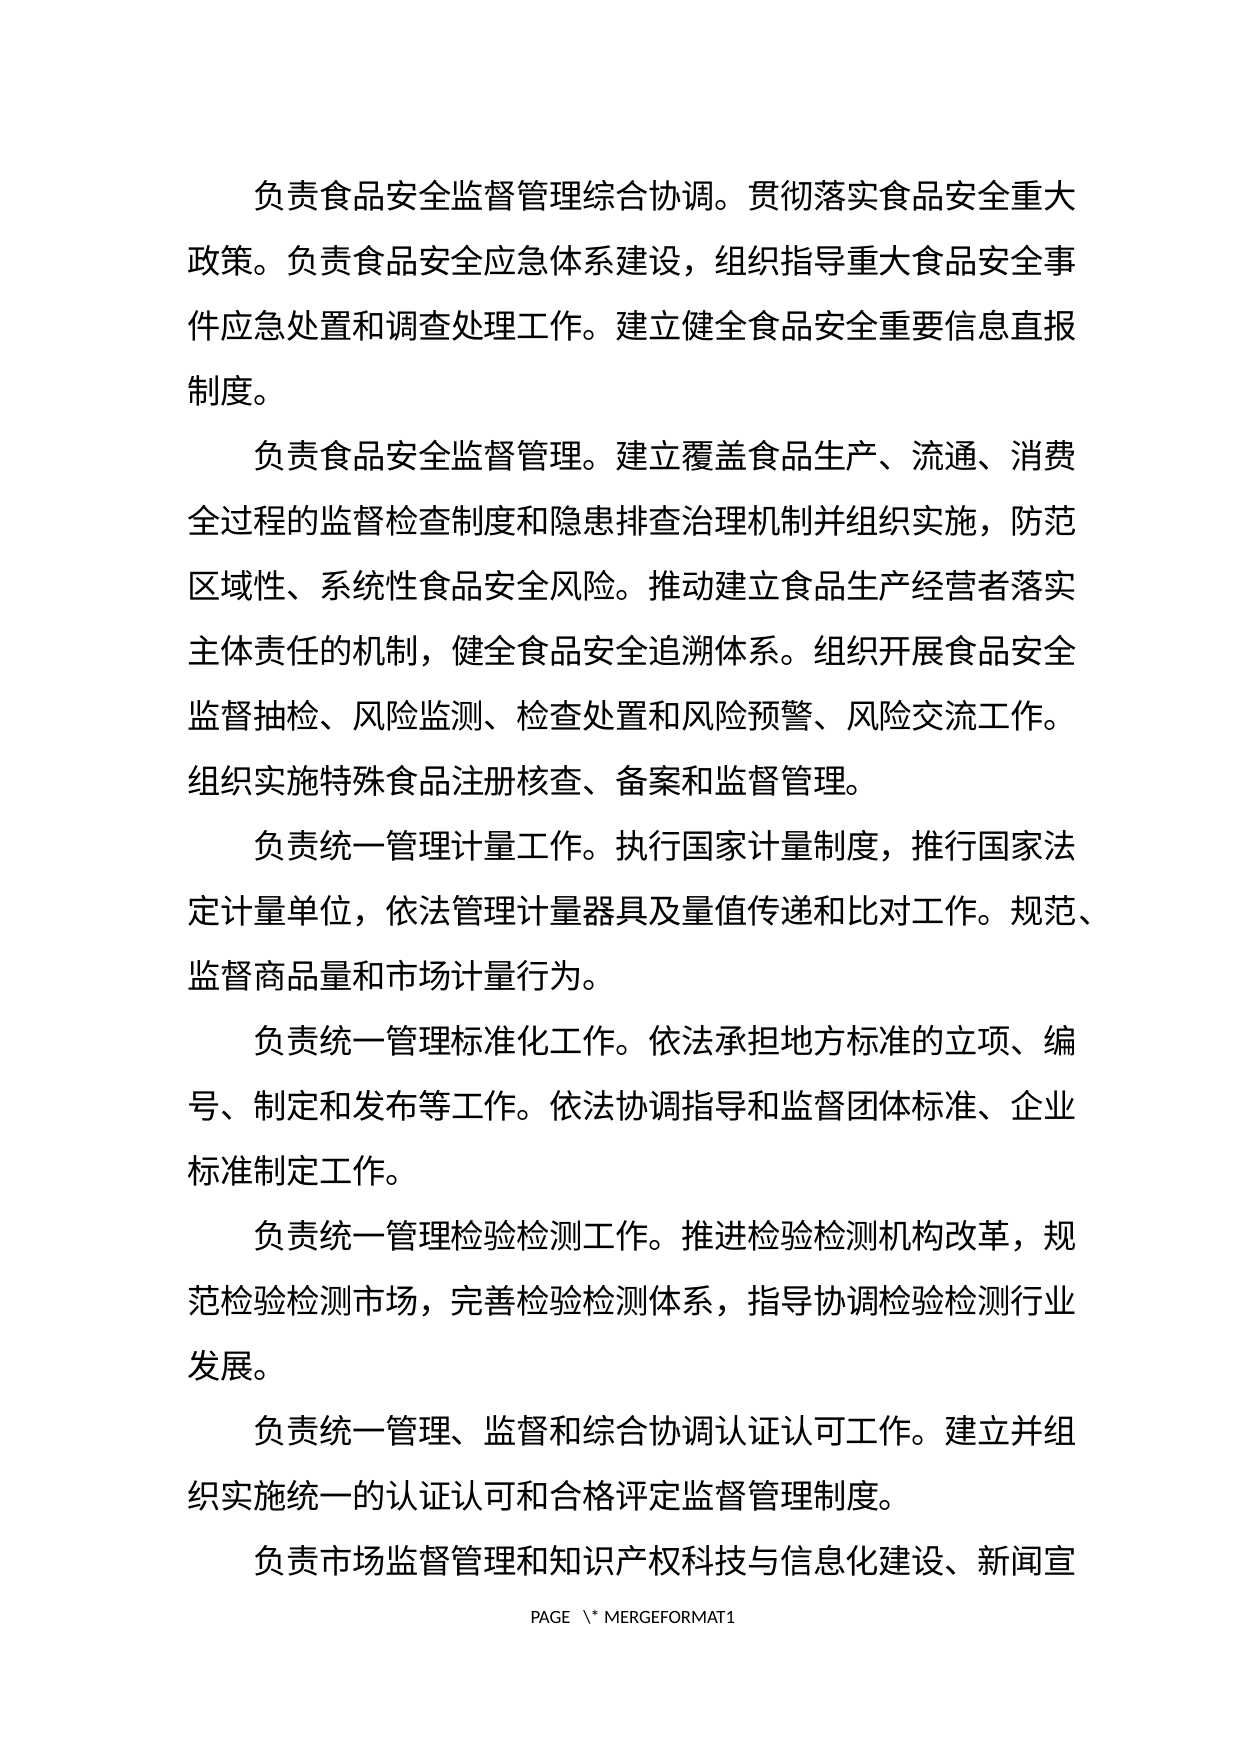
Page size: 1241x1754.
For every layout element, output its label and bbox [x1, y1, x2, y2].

text [187, 162, 1078, 1592]
